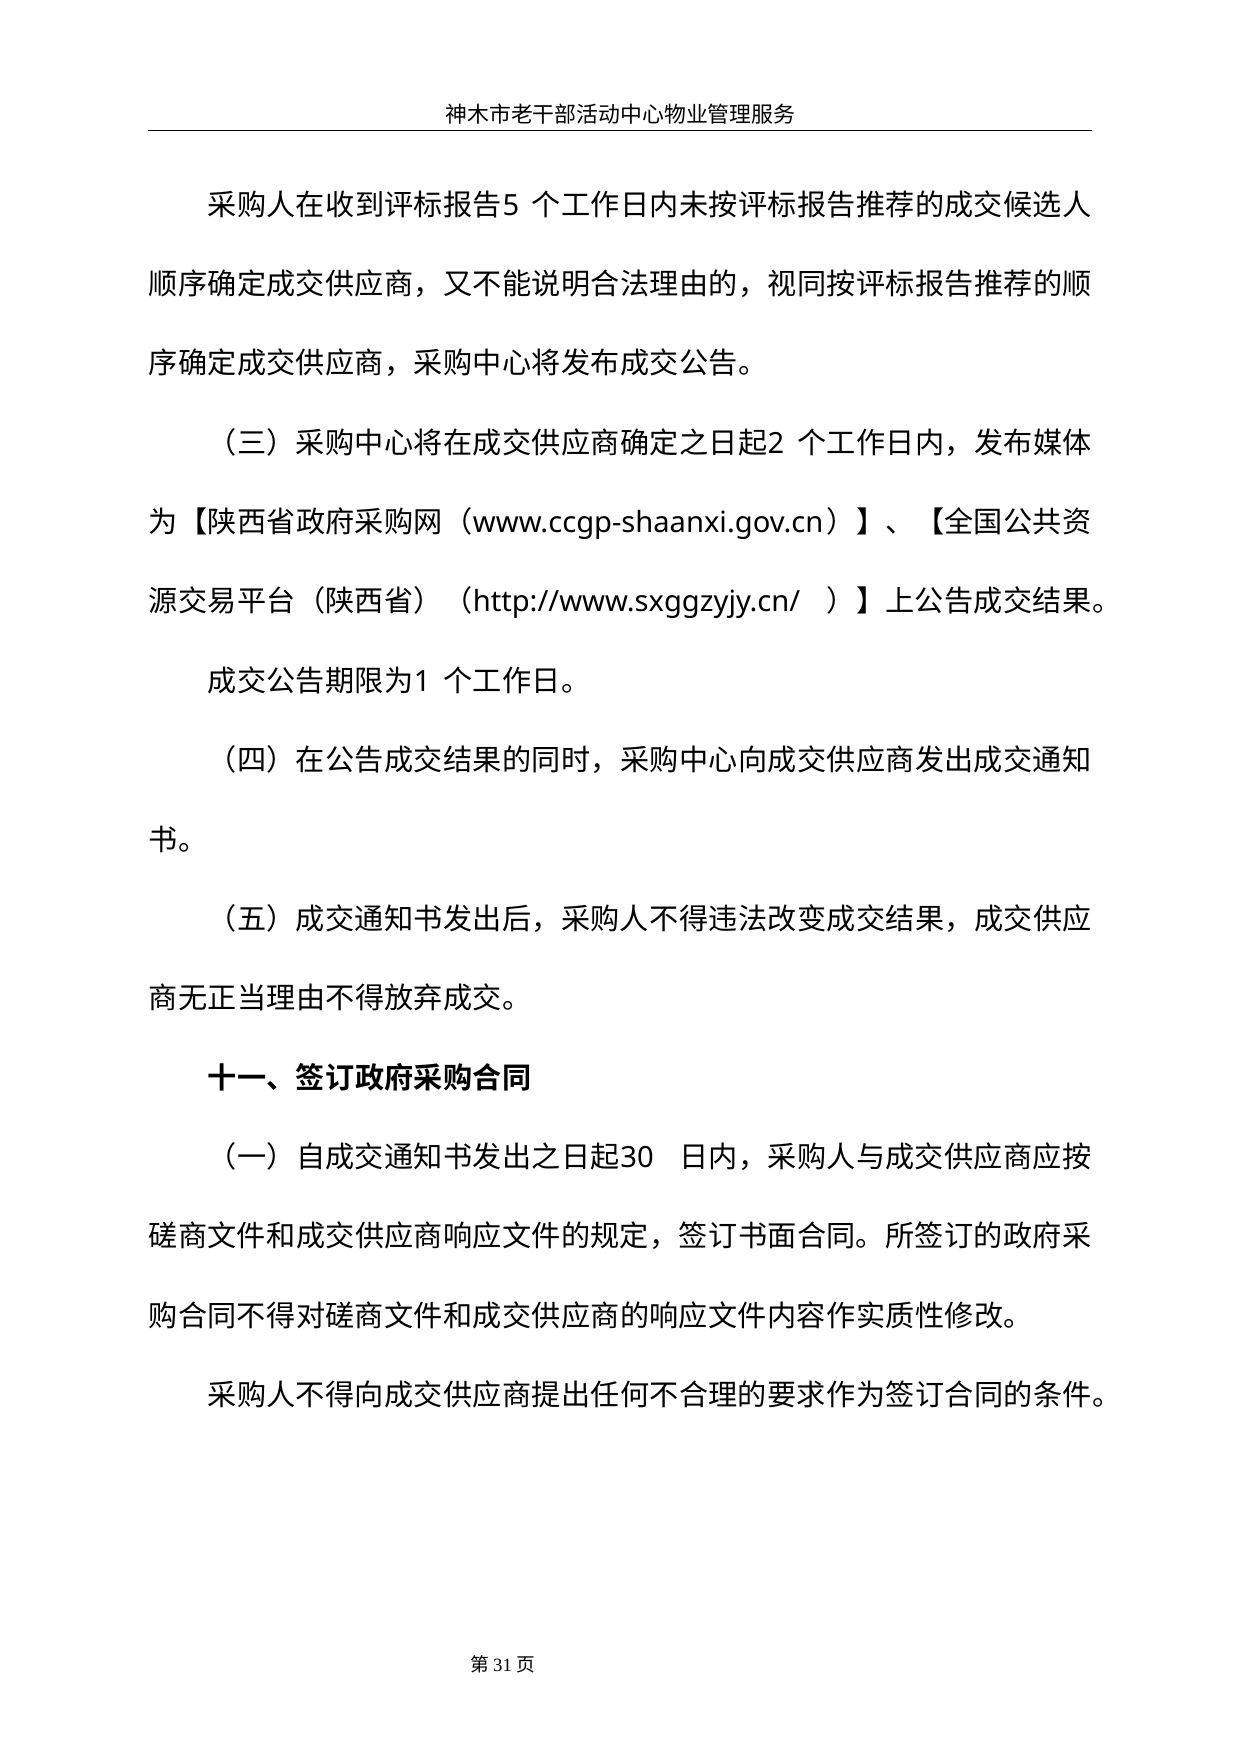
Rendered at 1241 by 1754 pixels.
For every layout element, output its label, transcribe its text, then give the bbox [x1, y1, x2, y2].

text 十一、签订政府采购合同 [148, 1036, 1092, 1115]
text 采购人在收到评标报告5个工作日内未按评标报告推荐的成交候选人顺序确定成交供应商，又不能说明合法理由的，视同按评标报告推荐的顺序确定成交供应商，采购中心将发布成交公告。 [148, 163, 1092, 401]
text 成交公告期限为1个工作日。 [148, 639, 1092, 718]
text （五）成交通知书发出后，采购人不得违法改变成交结果，成交供应商无正当理由不得放弃成交。 [148, 877, 1092, 1036]
text （四）在公告成交结果的同时，采购中心向成交供应商发出成交通知书。 [148, 718, 1092, 877]
text （三）采购中心将在成交供应商确定之日起2个工作日内，发布媒体为【陕西省政府采购网（www.ccgp-shaanxi.gov.cn）】、【全国公共资源交易平台（陕西省）（http://www.sxggzyjy.cn/）】上公告成交结果。 [148, 401, 1092, 639]
text （一）自成交通知书发出之日起30日内，采购人与成交供应商应按磋商文件和成交供应商响应文件的规定，签订书面合同。所签订的政府采购合同不得对磋商文件和成交供应商的响应文件内容作实质性修改。 [148, 1115, 1092, 1353]
text 采购人不得向成交供应商提出任何不合理的要求作为签订合同的条件。 [148, 1353, 1092, 1433]
